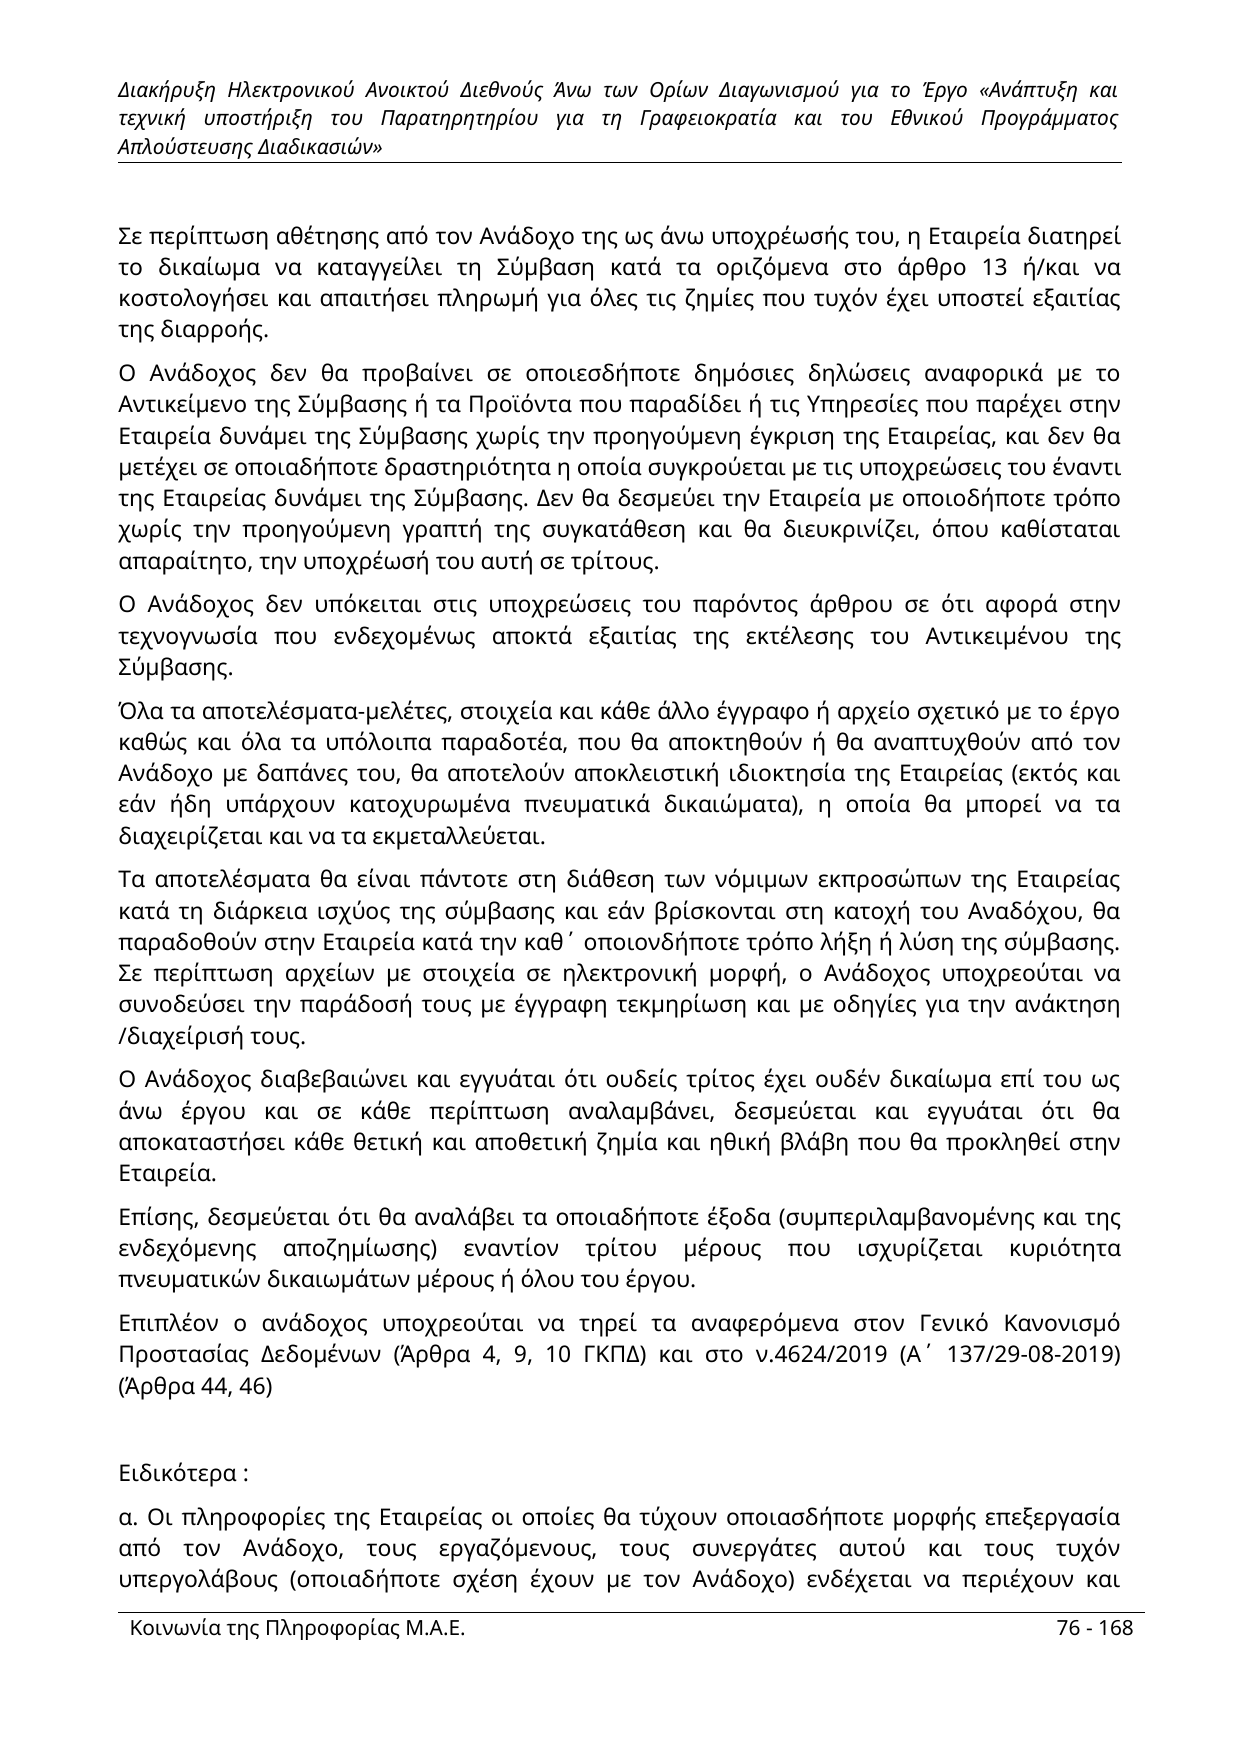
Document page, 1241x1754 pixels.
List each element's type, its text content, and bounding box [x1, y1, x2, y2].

text Επιπλέον ο ανάδοχος υποχρεούται να τηρεί τα αναφερόμενα στον Γενικό Κανονισμό Προστασίας Δεδομένων (Άρθρα 4, 9, 10 ΓΚΠΔ) και στο ν.4624/2019 (Α΄ 137/29-08-2019) (Άρθρα 44, 46) [118, 1307, 1122, 1401]
text Σε περίπτωση αθέτησης από τον Ανάδοχο της ως άνω υποχρέωσής του, η Εταιρεία διατηρεί το δικαίωμα να καταγγείλει τη Σύμβαση κατά τα οριζόμενα στο άρθρο 13 ή/και να κοστολογήσει και απαιτήσει πληρωμή για όλες τις ζημίες που τυχόν έχει υποστεί εξαιτίας της διαρροής. [118, 220, 1122, 345]
text Ο Ανάδοχος δεν θα προβαίνει σε οποιεσδήποτε δημόσιες δηλώσεις αναφορικά με το Αντικείμενο της Σύμβασης ή τα Προϊόντα που παραδίδει ή τις Υπηρεσίες που παρέχει στην Εταιρεία δυνάμει της Σύμβασης χωρίς την προηγούμενη έγκριση της Εταιρείας, και δεν θα μετέχει σε οποιαδήποτε δραστηριότητα η οποία συγκρούεται με τις υποχρεώσεις του έναντι της Εταιρείας δυνάμει της Σύμβασης. Δεν θα δεσμεύει την Εταιρεία με οποιοδήποτε τρόπο χωρίς την προηγούμενη γραπτή της συγκατάθεση και θα διευκρινίζει, όπου καθίσταται απαραίτητο, την υποχρέωσή του αυτή σε τρίτους. [118, 357, 1122, 576]
text Ειδικότερα : [118, 1457, 1122, 1488]
text Ο Ανάδοχος δεν υπόκειται στις υποχρεώσεις του παρόντος άρθρου σε ότι αφορά στην τεχνογνωσία που ενδεχομένως αποκτά εξαιτίας της εκτέλεσης του Αντικειμένου της Σύμβασης. [118, 588, 1122, 682]
text Τα αποτελέσματα θα είναι πάντοτε στη διάθεση των νόμιμων εκπροσώπων της Εταιρείας κατά τη διάρκεια ισχύος της σύμβασης και εάν βρίσκονται στη κατοχή του Αναδόχου, θα παραδοθούν στην Εταιρεία κατά την καθ΄ οποιονδήποτε τρόπο λήξη ή λύση της σύμβασης. Σε περίπτωση αρχείων με στοιχεία σε ηλεκτρονική μορφή, ο Ανάδοχος υποχρεούται να συνοδεύσει την παράδοσή τους με έγγραφη τεκμηρίωση και με οδηγίες για την ανάκτηση /διαχείρισή τους. [118, 863, 1122, 1051]
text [118, 1501, 1122, 1595]
text Ο Ανάδοχος διαβεβαιώνει και εγγυάται ότι ουδείς τρίτος έχει ουδέν δικαίωμα επί του ως άνω έργου και σε κάθε περίπτωση αναλαμβάνει, δεσμεύεται και εγγυάται ότι θα αποκαταστήσει κάθε θετική και αποθετική ζημία και ηθική βλάβη που θα προκληθεί στην Εταιρεία. [118, 1063, 1122, 1188]
text Όλα τα αποτελέσματα-μελέτες, στοιχεία και κάθε άλλο έγγραφο ή αρχείο σχετικό με το έργο καθώς και όλα τα υπόλοιπα παραδοτέα, που θα αποκτηθούν ή θα αναπτυχθούν από τον Ανάδοχο με δαπάνες του, θα αποτελούν αποκλειστική ιδιοκτησία της Εταιρείας (εκτός και εάν ήδη υπάρχουν κατοχυρωμένα πνευματικά δικαιώματα), η οποία θα μπορεί να τα διαχειρίζεται και να τα εκμεταλλεύεται. [118, 695, 1122, 851]
text Επίσης, δεσμεύεται ότι θα αναλάβει τα οποιαδήποτε έξοδα (συμπεριλαμβανομένης και της ενδεχόμενης αποζημίωσης) εναντίον τρίτου μέρους που ισχυρίζεται κυριότητα πνευματικών δικαιωμάτων μέρους ή όλου του έργου. [118, 1201, 1122, 1295]
